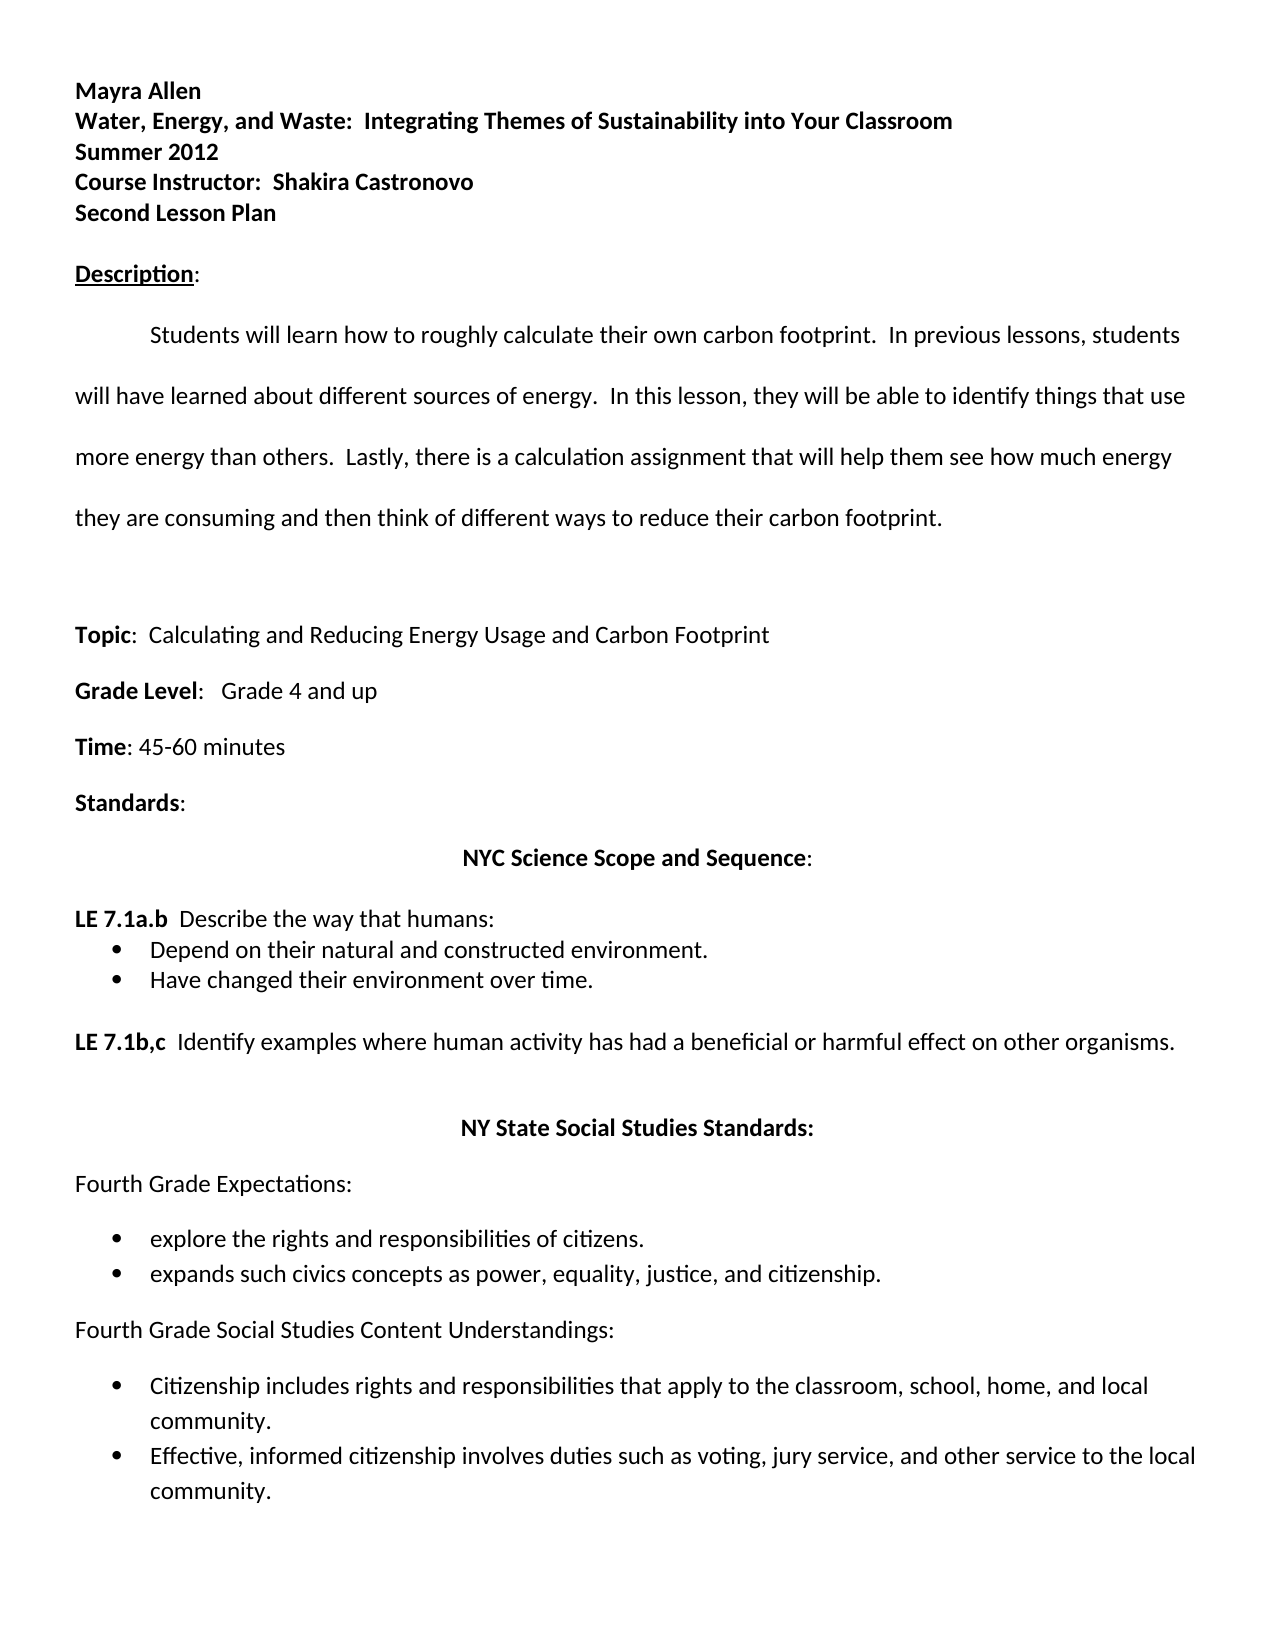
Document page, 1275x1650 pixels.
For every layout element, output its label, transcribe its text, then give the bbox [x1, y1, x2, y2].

text Time: 45-60 minutes [75, 731, 1200, 761]
text NY State Social Studies Standards: [75, 1112, 1200, 1142]
list Citizenship includes rights and responsibilities that apply to the classroom, school, home, and local community. [112, 1370, 1200, 1436]
text Grade Level: Grade 4 and up [75, 675, 1200, 706]
list Have changed their environment over time. [112, 964, 1200, 995]
list expands such civics concepts as power, equality, justice, and citizenship. [112, 1259, 1200, 1289]
text Description: [75, 258, 1200, 289]
text Fourth Grade Social Studies Content Understandings: [75, 1314, 1200, 1345]
text LE 7.1a.b Describe the way that humans: [75, 903, 1200, 934]
list explore the rights and responsibilities of citizens. [112, 1224, 1200, 1254]
text Fourth Grade Expectations: [75, 1168, 1200, 1198]
list Effective, informed citizenship involves duties such as voting, jury service, and other service to the local community. [112, 1440, 1200, 1506]
text Course Instructor: Shakira Castronovo [75, 167, 1200, 197]
text Second Lesson Plan [75, 197, 1200, 228]
list Depend on their natural and constructed environment. [112, 934, 1200, 964]
text Standards: [75, 787, 1200, 817]
text Mayra Allen [75, 75, 1200, 106]
text Water, Energy, and Waste: Integrating Themes of Sustainability into Your Classroom [75, 106, 1200, 136]
text Topic: Calculating and Reducing Energy Usage and Carbon Footprint [75, 619, 1200, 650]
text Summer 2012 [75, 136, 1200, 167]
text NYC Science Scope and Sequence: [75, 842, 1200, 873]
text Students will learn how to roughly calculate their own carbon footprint. In previous lessons, students will have learned about different sources of energy. In this lesson, they will be able to identify things that use more energy than others. Lastly, there is a calculation assignment that will help them see how much energy they are consuming and then think of different ways to reduce their carbon footprint. [75, 319, 1200, 533]
text LE 7.1b,c Identify examples where human activity has had a beneficial or harmful effect on other organisms. [75, 1026, 1200, 1056]
